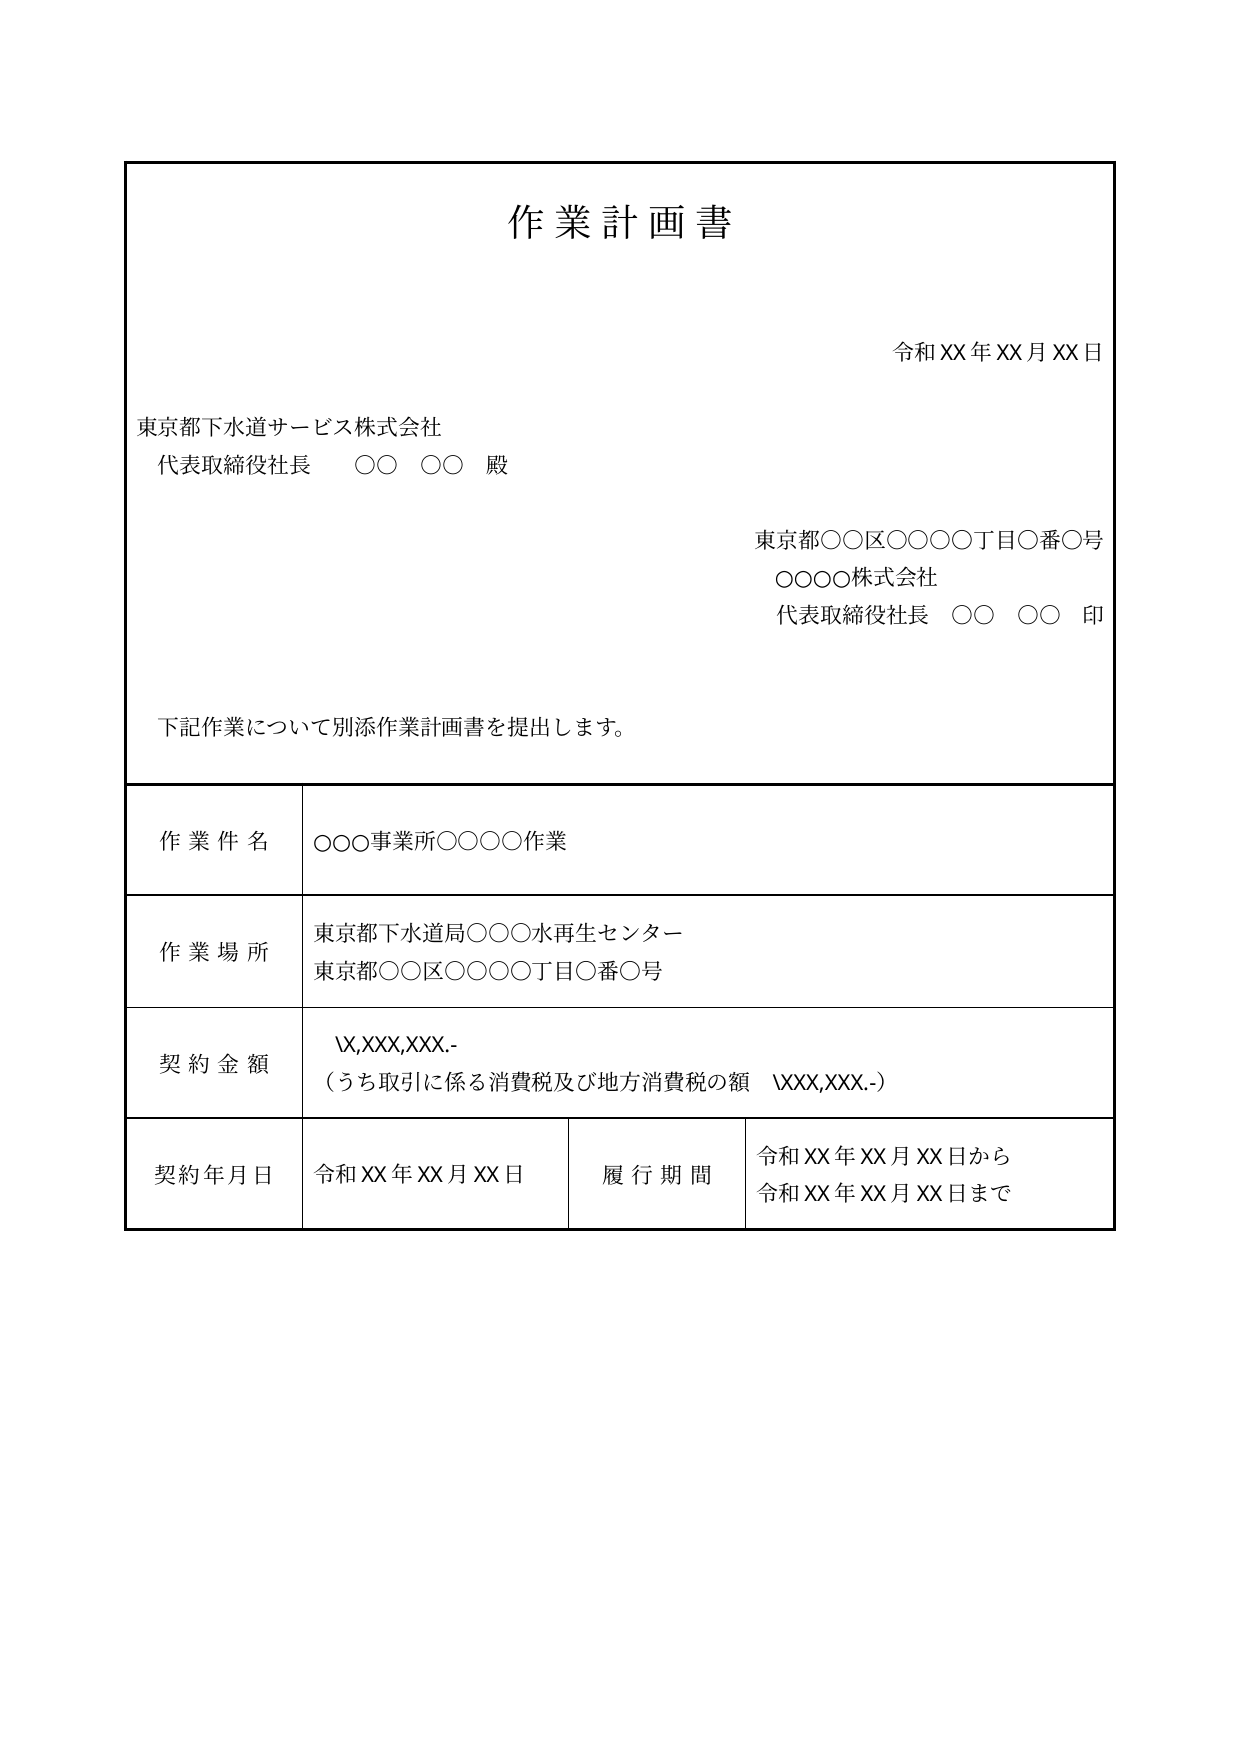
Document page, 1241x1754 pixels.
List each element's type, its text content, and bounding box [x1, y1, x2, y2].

table_cell 東京都下水道局○○○水再生センター 東京都○○区○○○〇丁目〇番〇号 [303, 896, 1113, 1006]
table_cell ○○○事業所○○○○作業 [303, 786, 1113, 894]
table_cell 作業場所 [127, 896, 302, 1006]
table_header 作 業 計 画 書 令和XX年XX月XX日 東京都下水道サービス株式会社 代表取締役社長 ○○ ○○ 殿 東京都○○区○○○〇丁目〇番〇号 ○○○○株式会社 代表取締役社長 ○○ ○○ 印 下記作業について別添作業計画書を提出します。 [127, 164, 1113, 782]
table_cell 令和XX年XX月XX日 [303, 1119, 568, 1228]
table_cell 作業件名 [127, 786, 302, 894]
table_cell 履行期間 [569, 1119, 745, 1228]
table_cell 契約金額 [127, 1008, 302, 1117]
table_cell 契約年月日 [127, 1119, 302, 1228]
table_cell 令和XX年XX月XX日から 令和XX年XX月XX日まで [746, 1119, 1113, 1228]
table_cell \X,XXX,XXX.‐ （うち取引に係る消費税及び地方消費税の額 \XXX,XXX.‐） [303, 1008, 1113, 1117]
